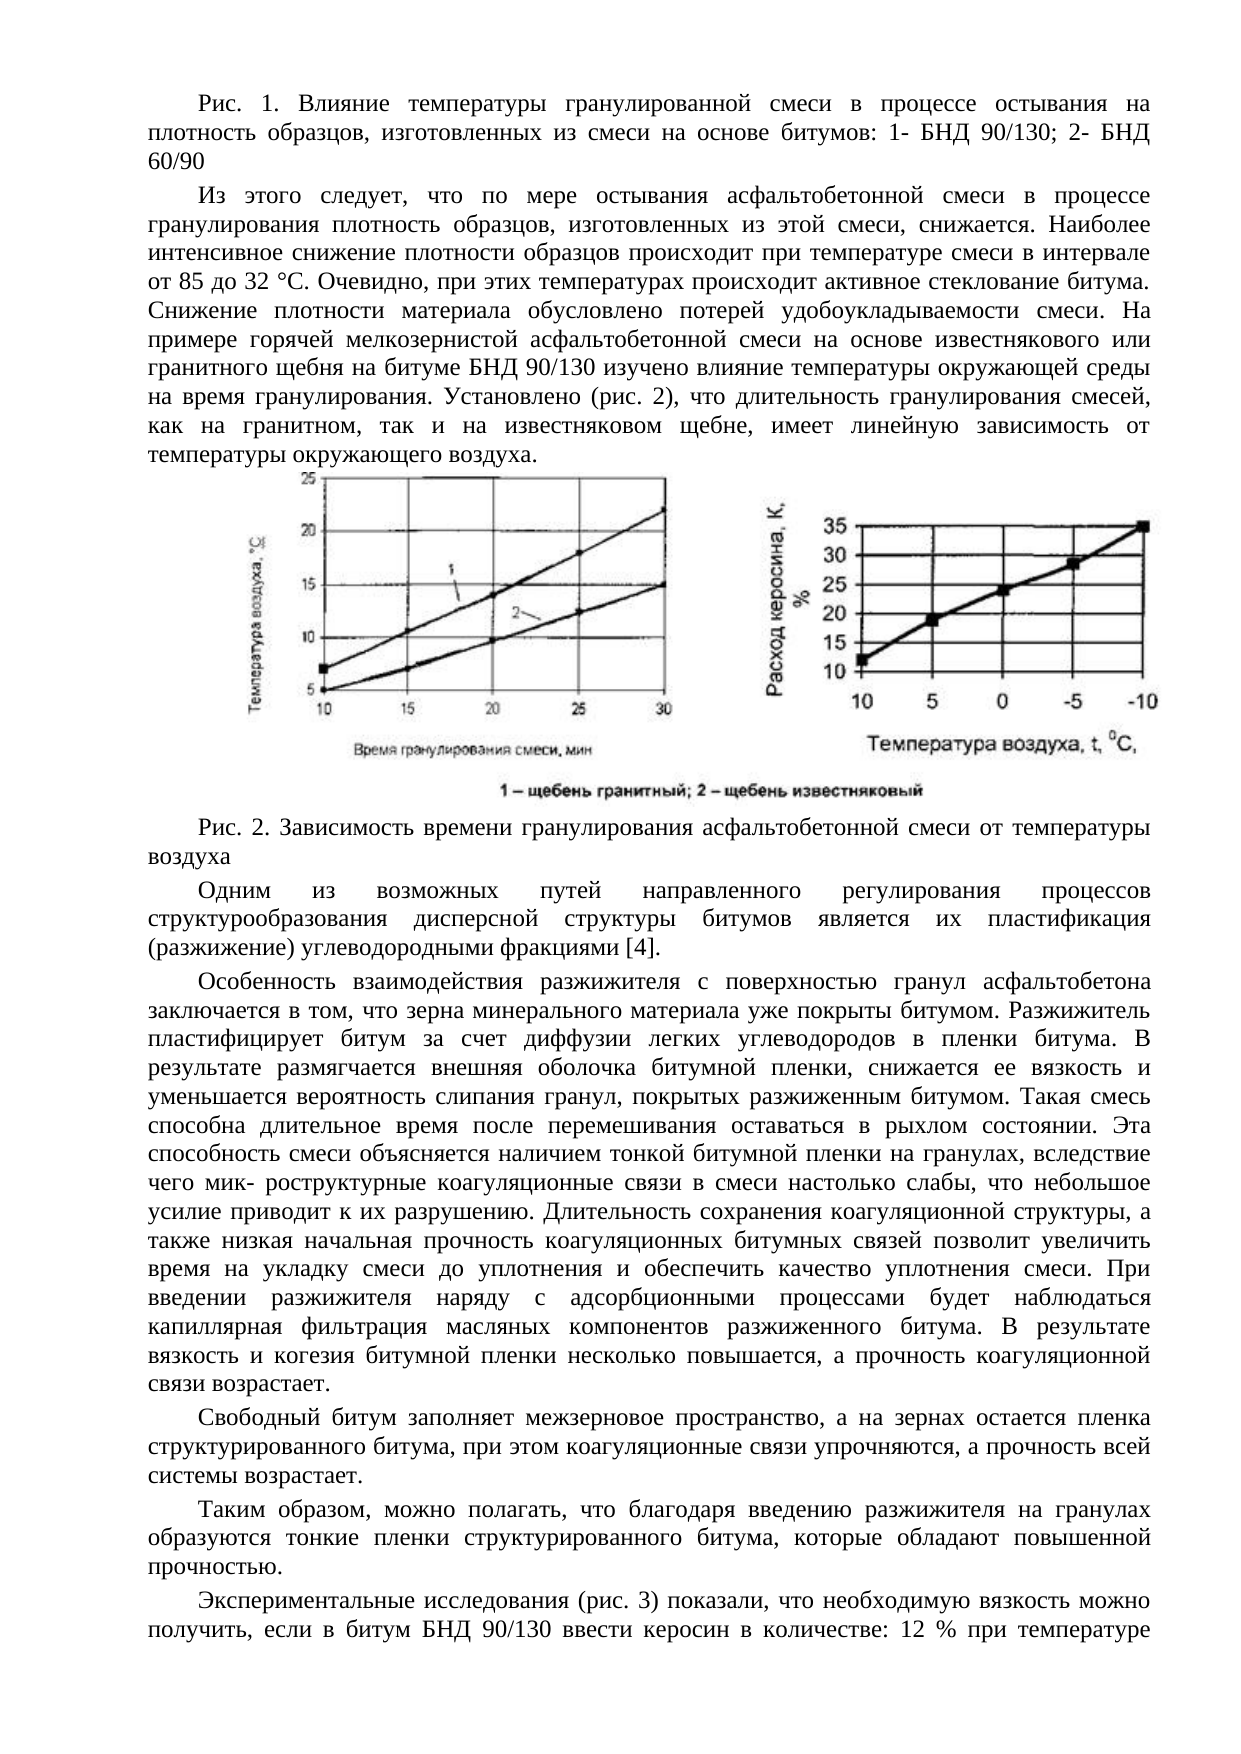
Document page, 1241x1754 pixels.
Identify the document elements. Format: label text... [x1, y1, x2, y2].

text Из этого следует, что по мере остывания асфальтобетонной смеси в процессе гранулирования плотность образцов, изготовленных из этой смеси, снижается. Наиболее интенсивное снижение плотности образцов происходит при температуре смеси в интервале от 85 до 32 °С. Очевидно, при этих температурах происходит активное стеклование битума. Снижение плотности материала обусловлено потерей удобоукладываемости смеси. На примере горячей мелкозернистой асфальтобетонной смеси на основе известнякового или гранитного щебня на битуме БНД 90/130 изучено влияние температуры окружающей среды на время гранулирования. Установлено (рис. 2), что длительность гранулирования смесей, как на гранитном, так и на известняковом щебне, имеет линейную зависимость от температуры окружающего воздуха. [148, 180, 1152, 467]
text Таким образом, можно полагать, что благодаря введению разжижителя на гранулах образуются тонкие пленки структурированного битума, которые обладают повышенной прочностью. [148, 1494, 1152, 1580]
text Рис. 2. Зависимость времени гранулирования асфальтобетонной смеси от температуры воздуха [148, 812, 1152, 869]
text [148, 1585, 1152, 1643]
text Одним из возможных путей направленного регулирования процессов структурообразования дисперсной структуры битумов является их пластификация (разжижение) углеводородными фракциями [4]. [148, 875, 1152, 961]
picture [197, 472, 1197, 807]
text Свободный битум заполняет межзерновое пространство, а на зернах остается пленка структурированного битума, при этом коагуляционные связи упрочняются, а прочность всей системы возрастает. [148, 1402, 1152, 1489]
text Рис. 1. Влияние температуры гранулированной смеси в процессе остывания на плотность образцов, изготовленных из смеси на основе битумов: 1- БНД 90/130; 2- БНД 60/90 [148, 88, 1152, 175]
text Особенность взаимодействия разжижителя с поверхностью гранул асфальтобетона заключается в том, что зерна минерального материала уже покрыты битумом. Разжижитель пластифицирует битум за счет диффузии легких углеводородов в пленки битума. В результате размягчается внешняя оболочка битумной пленки, снижается ее вязкость и уменьшается вероятность слипания гранул, покрытых разжиженным битумом. Такая смесь способна длительное время после перемешивания оставаться в рыхлом состоянии. Эта способность смеси объясняется наличием тонкой битумной пленки на гранулах, вследствие чего мик- роструктурные коагуляционные связи в смеси настолько слабы, что небольшое усилие приводит к их разрушению. Длительность сохранения коагуляционной структуры, а также низкая начальная прочность коагуляционных битумных связей позволит увеличить время на укладку смеси до уплотнения и обеспечить качество уплотнения смеси. При введении разжижителя наряду с адсорбционными процессами будет наблюдаться капиллярная фильтрация масляных компонентов разжиженного битума. В результате вязкость и когезия битумной пленки несколько повышается, а прочность коагуляционной связи возрастает. [148, 966, 1152, 1397]
